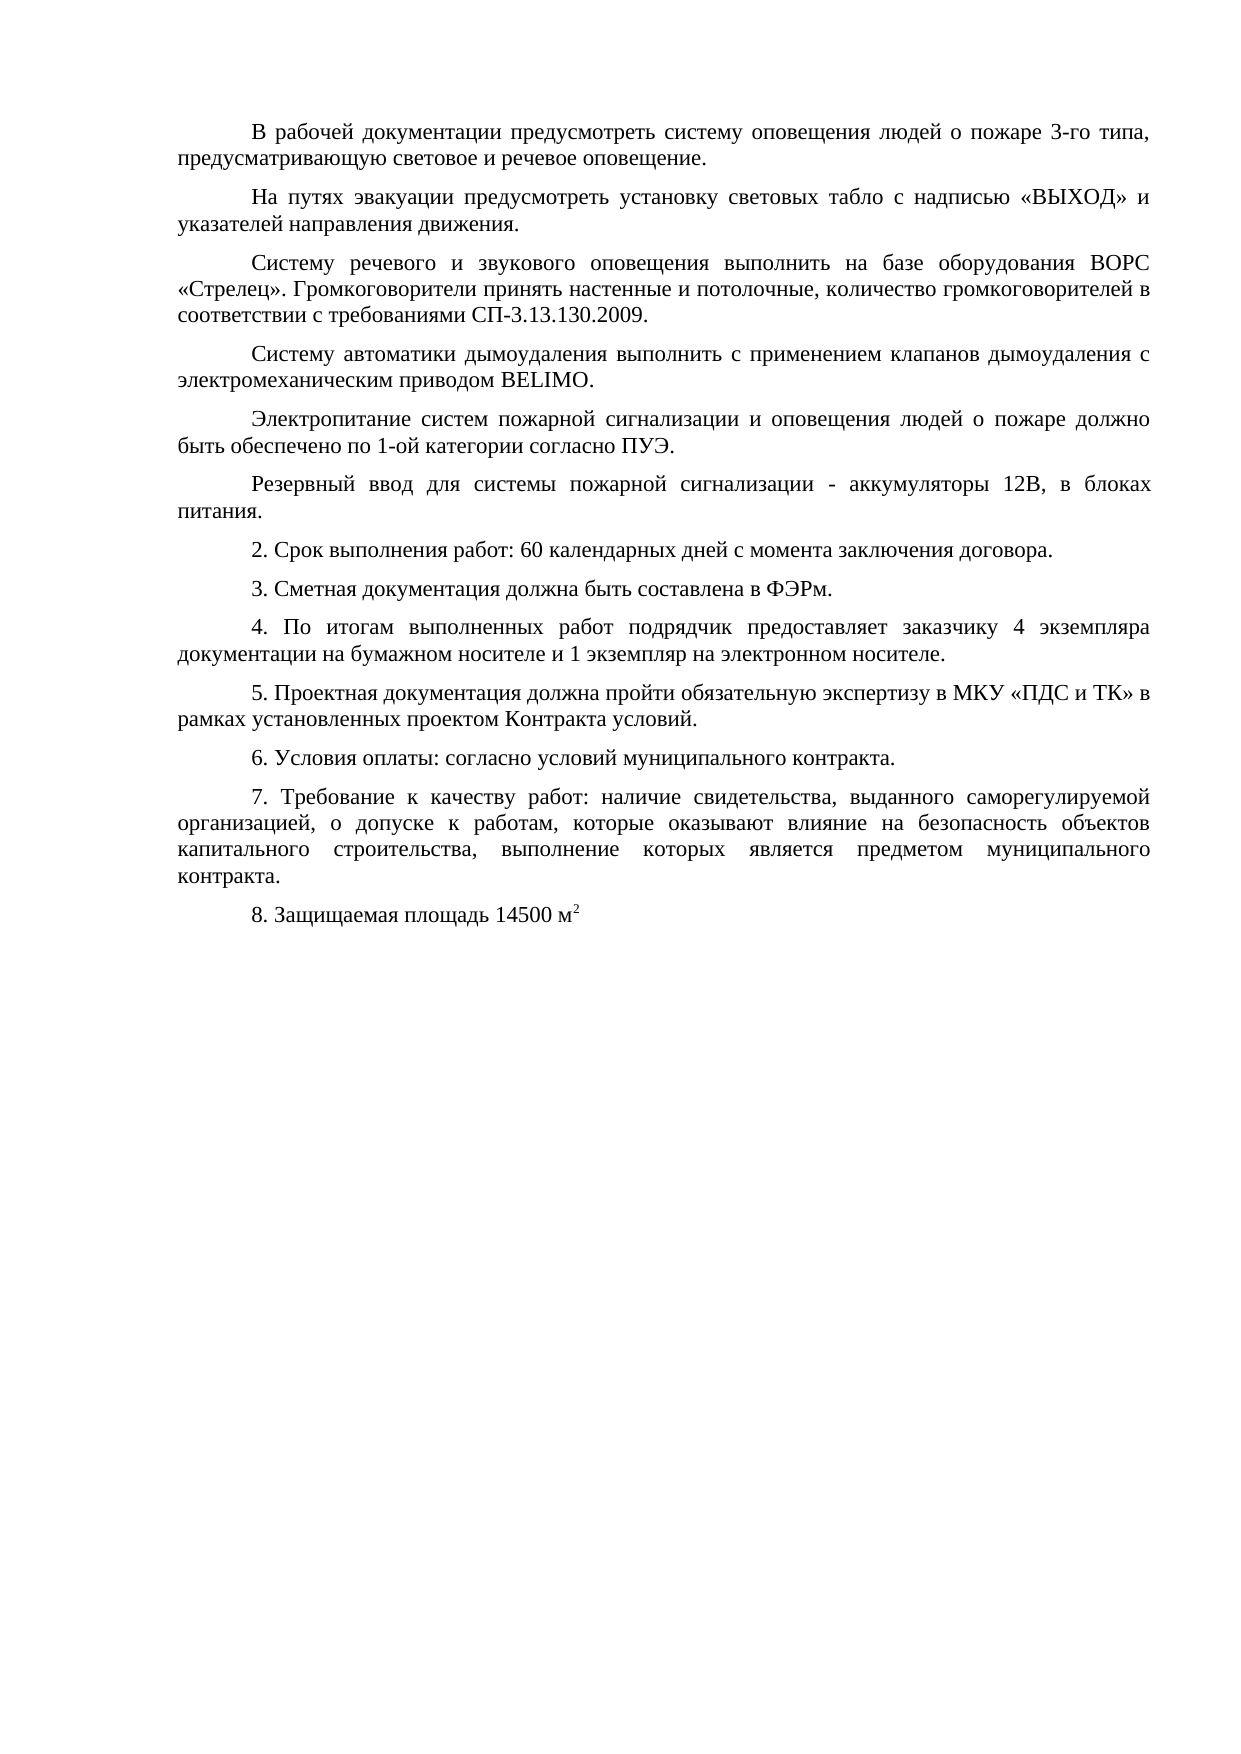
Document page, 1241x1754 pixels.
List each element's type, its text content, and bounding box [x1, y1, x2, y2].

text 3. Сметная документация должна быть составлена в ФЭРм. [177, 574, 1152, 601]
text 7. Требование к качеству работ: наличие свидетельства, выданного саморегулируемой организацией, о допуске к работам, которые оказывают влияние на безопасность объектов капитального строительства, выполнение которых является предметом муниципального контракта. [177, 783, 1152, 888]
text Электропитание систем пожарной сигнализации и оповещения людей о пожаре должно быть обеспечено по 1-ой категории согласно ПУЭ. [177, 405, 1152, 458]
text Систему автоматики дымоудаления выполнить с применением клапанов дымоудаления с электромеханическим приводом BELIMO. [177, 340, 1152, 393]
text На путях эвакуации предусмотреть установку световых табло с надписью «ВЫХОД» и указателей направления движения. [177, 183, 1152, 236]
text 5. Проектная документация должна пройти обязательную экспертизу в МКУ «ПДС и ТК» в рамках установленных проектом Контракта условий. [177, 679, 1152, 731]
text 2. Срок выполнения работ: 60 календарных дней с момента заключения договора. [177, 536, 1152, 562]
text Резервный ввод для системы пожарной сигнализации - аккумуляторы 12В, в блоках питания. [177, 471, 1152, 523]
text 6. Условия оплаты: согласно условий муниципального контракта. [177, 744, 1152, 770]
text 4. По итогам выполненных работ подрядчик предоставляет заказчику 4 экземпляра документации на бумажном носителе и 1 экземпляр на электронном носителе. [177, 613, 1152, 666]
text 8. Защищаемая площадь 14500 м2 [177, 901, 1152, 927]
text Систему речевого и звукового оповещения выполнить на базе оборудования ВОРС «Стрелец». Громкоговорители принять настенные и потолочные, количество громкоговорителей в соответствии с требованиями СП-3.13.130.2009. [177, 248, 1152, 328]
text В рабочей документации предусмотреть систему оповещения людей о пожаре 3-го типа, предусматривающую световое и речевое оповещение. [177, 118, 1152, 171]
